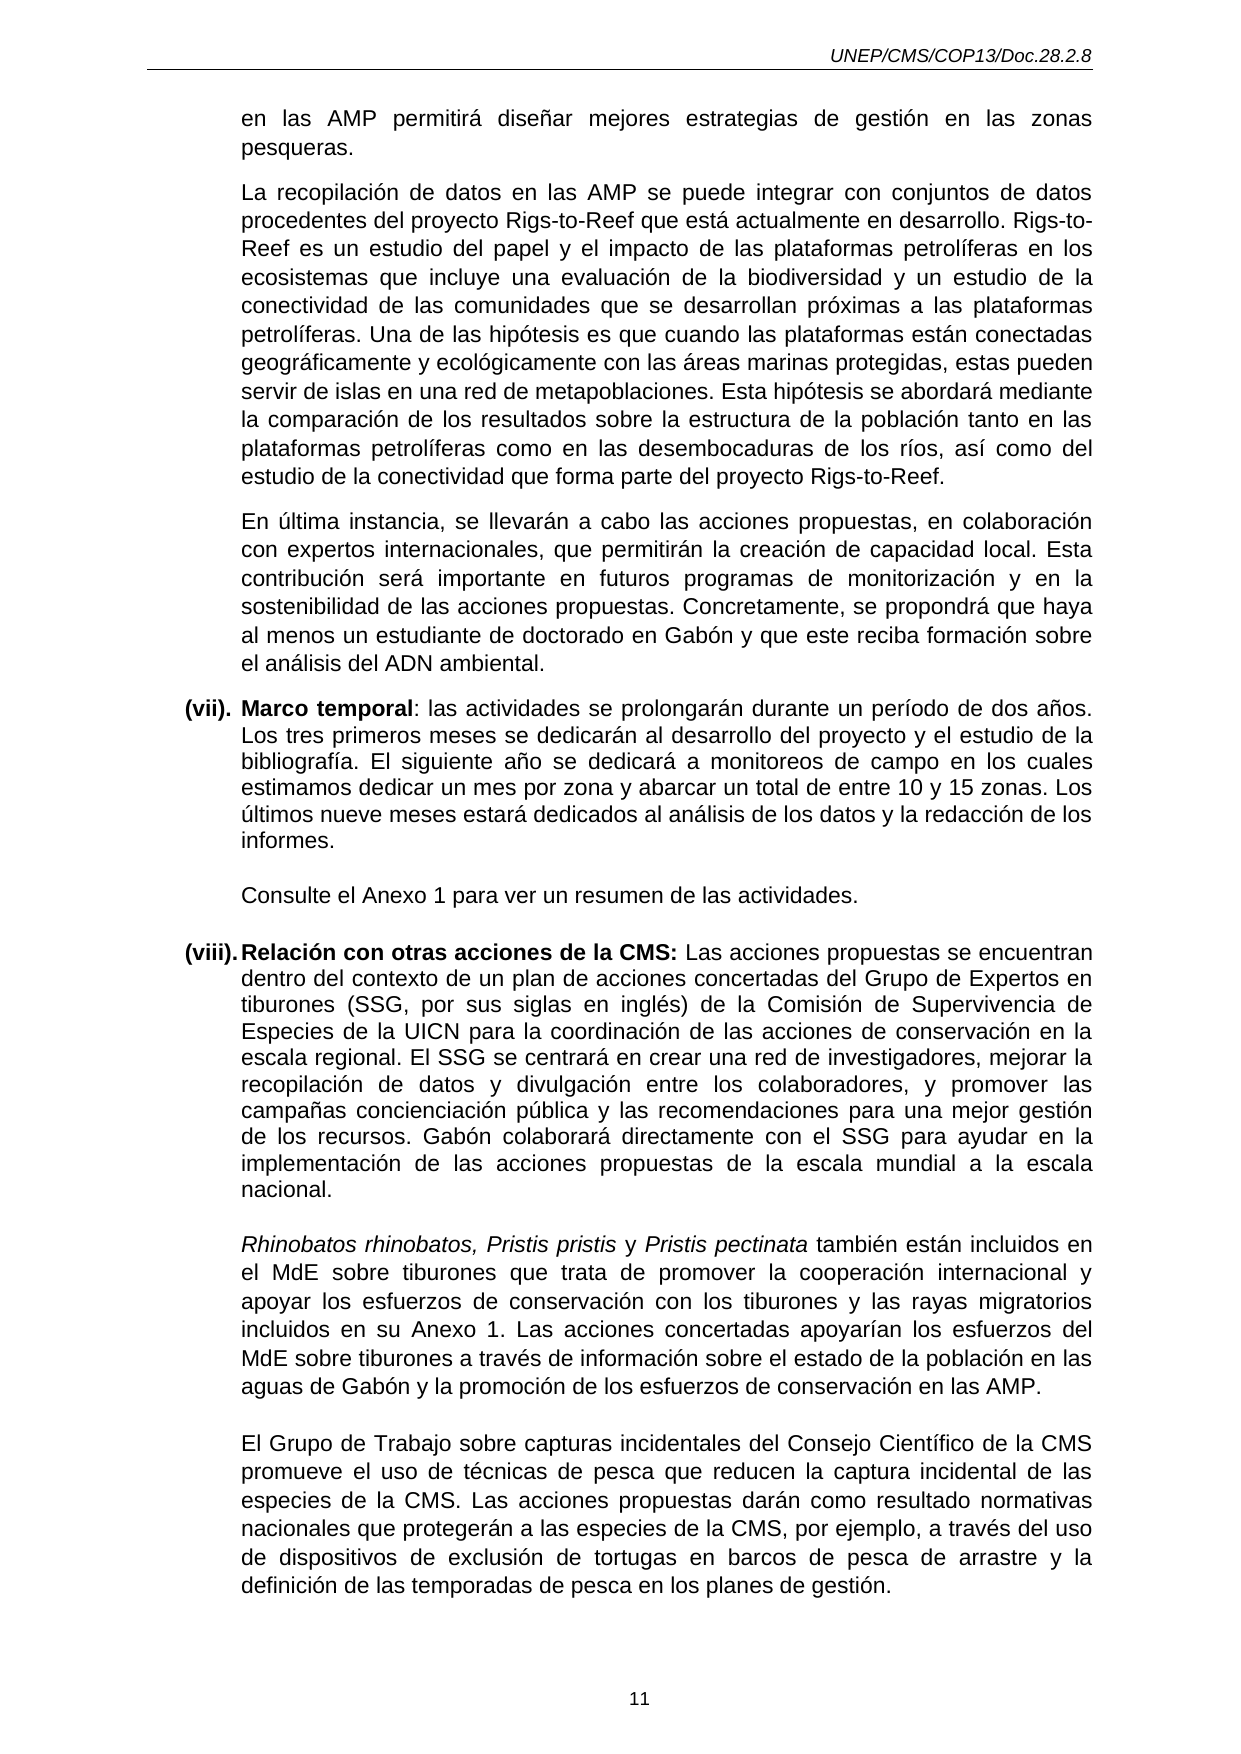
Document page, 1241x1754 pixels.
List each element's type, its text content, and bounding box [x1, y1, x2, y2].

list Rhinobatos rhinobatos, Pristis pristis y Pristis pectinata también están incluidos en el MdE sobre tiburones que trata de promover la cooperación internacional y apoyar los esfuerzos de conservación con los tiburones y las rayas migratorios incluidos en su Anexo 1. Las acciones concertadas apoyarían los esfuerzos del MdE sobre tiburones a través de información sobre el estado de la población en las aguas de Gabón y la promoción de los esfuerzos de conservación en las AMP. [241, 1231, 1093, 1399]
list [241, 105, 1093, 160]
list Marco temporal: las actividades se prolongarán durante un período de dos años. Los tres primeros meses se dedicarán al desarrollo del proyecto y el estudio de la bibliografía. El siguiente año se dedicará a monitoreos de campo en los cuales estimamos dedicar un mes por zona y abarcar un total de entre 10 y 15 zonas. Los últimos nueve meses estará dedicados al análisis de los datos y la redacción de los informes. [184, 695, 1093, 853]
list Relación con otras acciones de la CMS: Las acciones propuestas se encuentran dentro del contexto de un plan de acciones concertadas del Grupo de Expertos en tiburones (SSG, por sus siglas en inglés) de la Comisión de Supervivencia de Especies de la UICN para la coordinación de las acciones de conservación en la escala regional. El SSG se centrará en crear una red de investigadores, mejorar la recopilación de datos y divulgación entre los colaboradores, y promover las campañas concienciación pública y las recomendaciones para una mejor gestión de los recursos. Gabón colaborará directamente con el SSG para ayudar en la implementación de las acciones propuestas de la escala mundial a la escala nacional. [184, 939, 1093, 1202]
list El Grupo de Trabajo sobre capturas incidentales del Consejo Científico de la CMS promueve el uso de técnicas de pesca que reducen la captura incidental de las especies de la CMS. Las acciones propuestas darán como resultado normativas nacionales que protegerán a las especies de la CMS, por ejemplo, a través del uso de dispositivos de exclusión de tortugas en barcos de pesca de arrastre y la definición de las temporadas de pesca en los planes de gestión. [241, 1430, 1093, 1598]
list Consulte el Anexo 1 para ver un resumen de las actividades. [241, 882, 1093, 908]
text En última instancia, se llevarán a cabo las acciones propuestas, en colaboración con expertos internacionales, que permitirán la creación de capacidad local. Esta contribución será importante en futuros programas de monitorización y en la sostenibilidad de las acciones propuestas. Concretamente, se propondrá que haya al menos un estudiante de doctorado en Gabón y que este reciba formación sobre el análisis del ADN ambiental. [241, 508, 1093, 677]
text La recopilación de datos en las AMP se puede integrar con conjuntos de datos procedentes del proyecto Rigs-to-Reef que está actualmente en desarrollo. Rigs-to-Reef es un estudio del papel y el impacto de las plataformas petrolíferas en los ecosistemas que incluye una evaluación de la biodiversidad y un estudio de la conectividad de las comunidades que se desarrollan próximas a las plataformas petrolíferas. Una de las hipótesis es que cuando las plataformas están conectadas geográficamente y ecológicamente con las áreas marinas protegidas, estas pueden servir de islas en una red de metapoblaciones. Esta hipótesis se abordará mediante la comparación de los resultados sobre la estructura de la población tanto en las plataformas petrolíferas como en las desembocaduras de los ríos, así como del estudio de la conectividad que forma parte del proyecto Rigs-to-Reef. [241, 178, 1093, 489]
